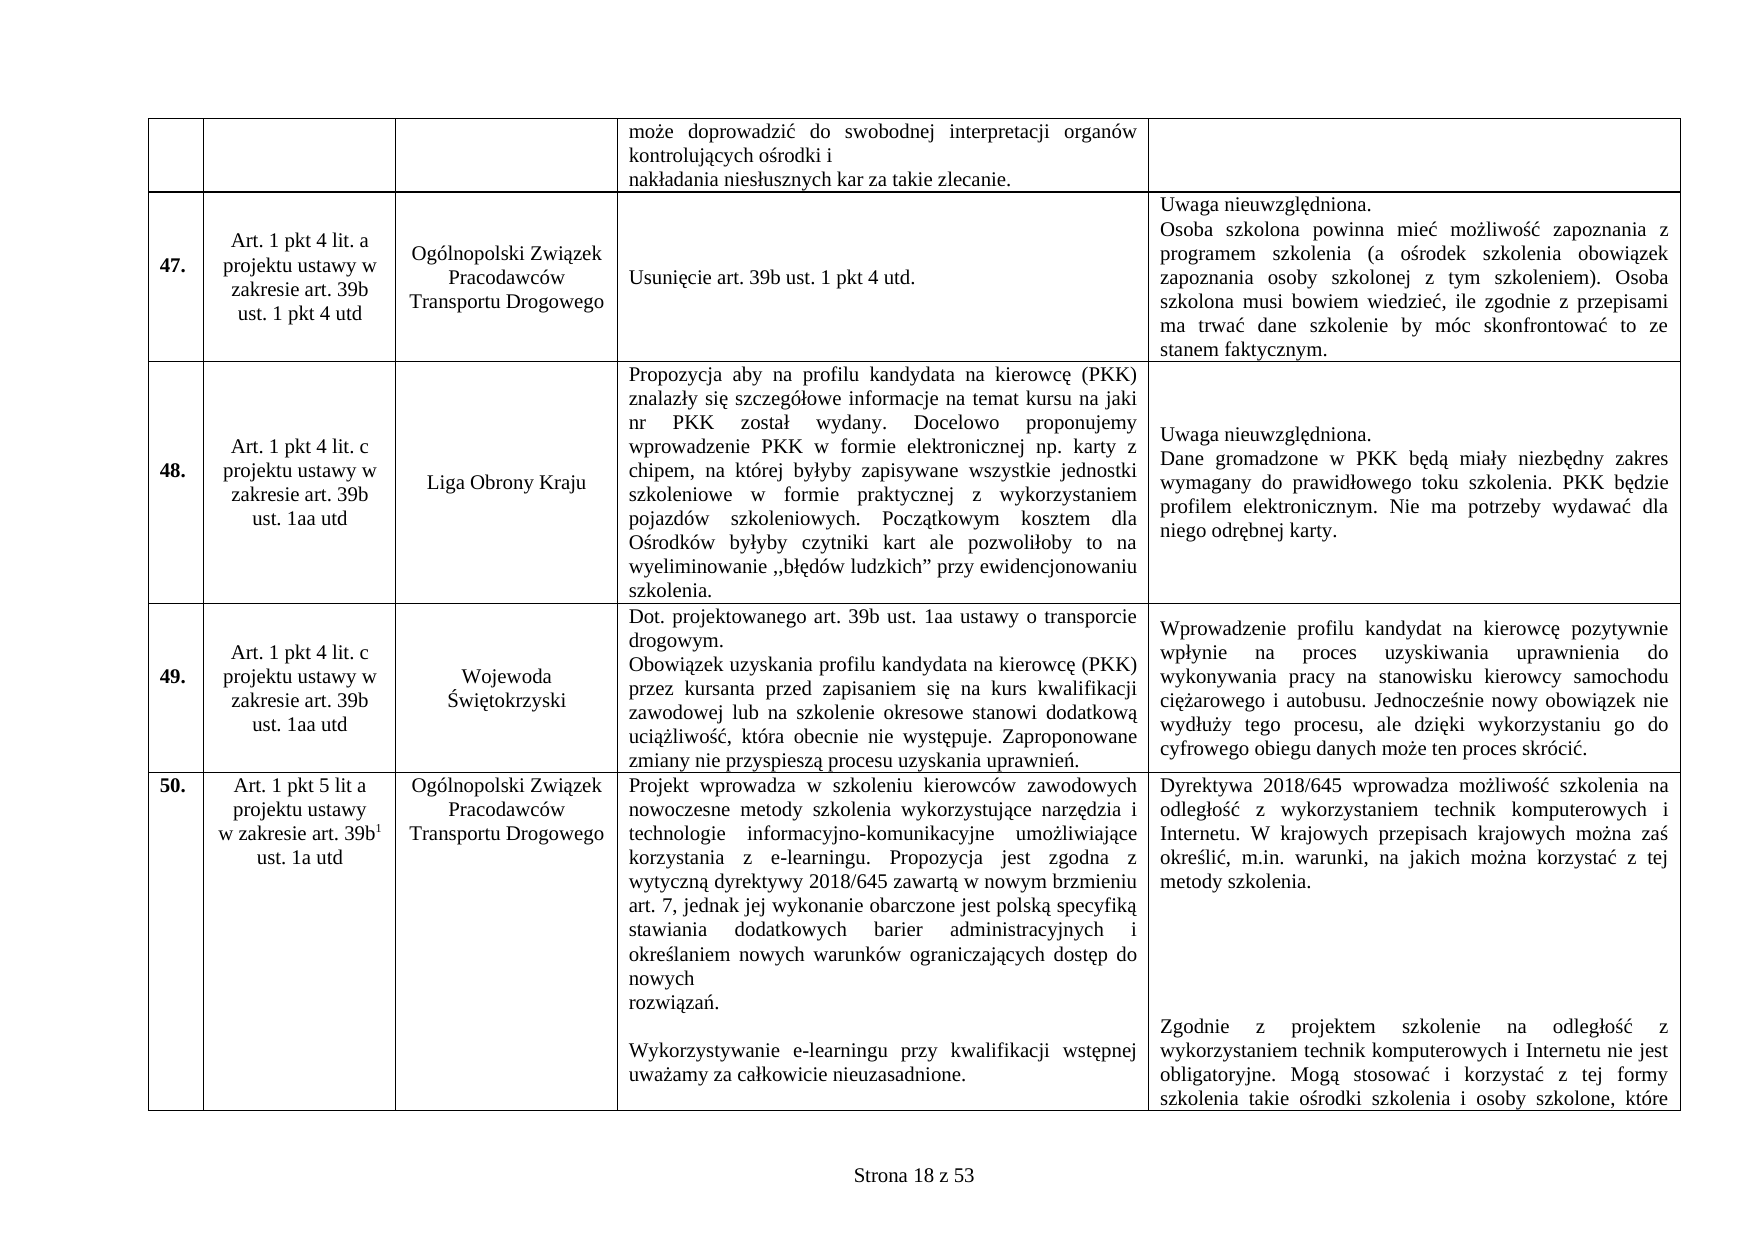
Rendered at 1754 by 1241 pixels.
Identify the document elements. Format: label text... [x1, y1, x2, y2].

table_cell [1149, 773, 1680, 1110]
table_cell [618, 119, 1148, 191]
table_cell Art. 1 pkt 4 lit. a projektu ustawy w zakresie art. 39b ust. 1 pkt 4 utd [204, 193, 395, 361]
table_cell Propozycja aby na profilu kandydata na kierowcę (PKK) znalazły się szczegółowe informacje na temat kursu na jaki nr PKK został wydany. Docelowo proponujemy wprowadzenie PKK w formie elektronicznej np. karty z chipem, na której byłyby zapisywane wszystkie jednostki szkoleniowe w formie praktycznej z wykorzystaniem pojazdów szkoleniowych. Początkowym kosztem dla Ośrodków byłyby czytniki kart ale pozwoliłoby to na wyeliminowanie ,,błędów ludzkich” przy ewidencjonowaniu szkolenia. [618, 362, 1148, 602]
table_cell Liga Obrony Kraju [396, 362, 617, 602]
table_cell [204, 119, 395, 191]
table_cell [618, 773, 1148, 1110]
table_cell [149, 604, 203, 772]
table_cell [149, 773, 203, 1110]
table_cell [149, 193, 203, 361]
table_cell Usunięcie art. 39b ust. 1 pkt 4 utd. [618, 193, 1148, 361]
table_cell Wojewoda Świętokrzyski [396, 604, 617, 772]
table_cell Ogólnopolski Związek Pracodawców Transportu Drogowego [396, 193, 617, 361]
table_cell Uwaga nieuwzględniona. Dane gromadzone w PKK będą miały niezbędny zakres wymagany do prawidłowego toku szkolenia. PKK będzie profilem elektronicznym. Nie ma potrzeby wydawać dla niego odrębnej karty. [1149, 362, 1680, 602]
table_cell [1149, 119, 1680, 191]
table_cell [149, 362, 203, 602]
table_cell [204, 773, 395, 1110]
table_cell Art. 1 pkt 4 lit. c projektu ustawy w zakresie art. 39b ust. 1aa utd [204, 604, 395, 772]
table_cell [396, 119, 617, 191]
table_cell Wprowadzenie profilu kandydat na kierowcę pozytywnie wpłynie na proces uzyskiwania uprawnienia do wykonywania pracy na stanowisku kierowcy samochodu ciężarowego i autobusu. Jednocześnie nowy obowiązek nie wydłuży tego procesu, ale dzięki wykorzystaniu go do cyfrowego obiegu danych może ten proces skrócić. [1149, 604, 1680, 772]
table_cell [396, 773, 617, 1110]
table_cell Art. 1 pkt 4 lit. c projektu ustawy w zakresie art. 39b ust. 1aa utd [204, 362, 395, 602]
table_cell Dot. projektowanego art. 39b ust. 1aa ustawy o transporcie drogowym. Obowiązek uzyskania profilu kandydata na kierowcę (PKK) przez kursanta przed zapisaniem się na kurs kwalifikacji zawodowej lub na szkolenie okresowe stanowi dodatkową uciążliwość, która obecnie nie występuje. Zaproponowane zmiany nie przyspieszą procesu uzyskania uprawnień. [618, 604, 1148, 772]
table_cell [149, 119, 203, 191]
table_cell Uwaga nieuwzględniona. Osoba szkolona powinna mieć możliwość zapoznania z programem szkolenia (a ośrodek szkolenia obowiązek zapoznania osoby szkolonej z tym szkoleniem). Osoba szkolona musi bowiem wiedzieć, ile zgodnie z przepisami ma trwać dane szkolenie by móc skonfrontować to ze stanem faktycznym. [1149, 193, 1680, 361]
